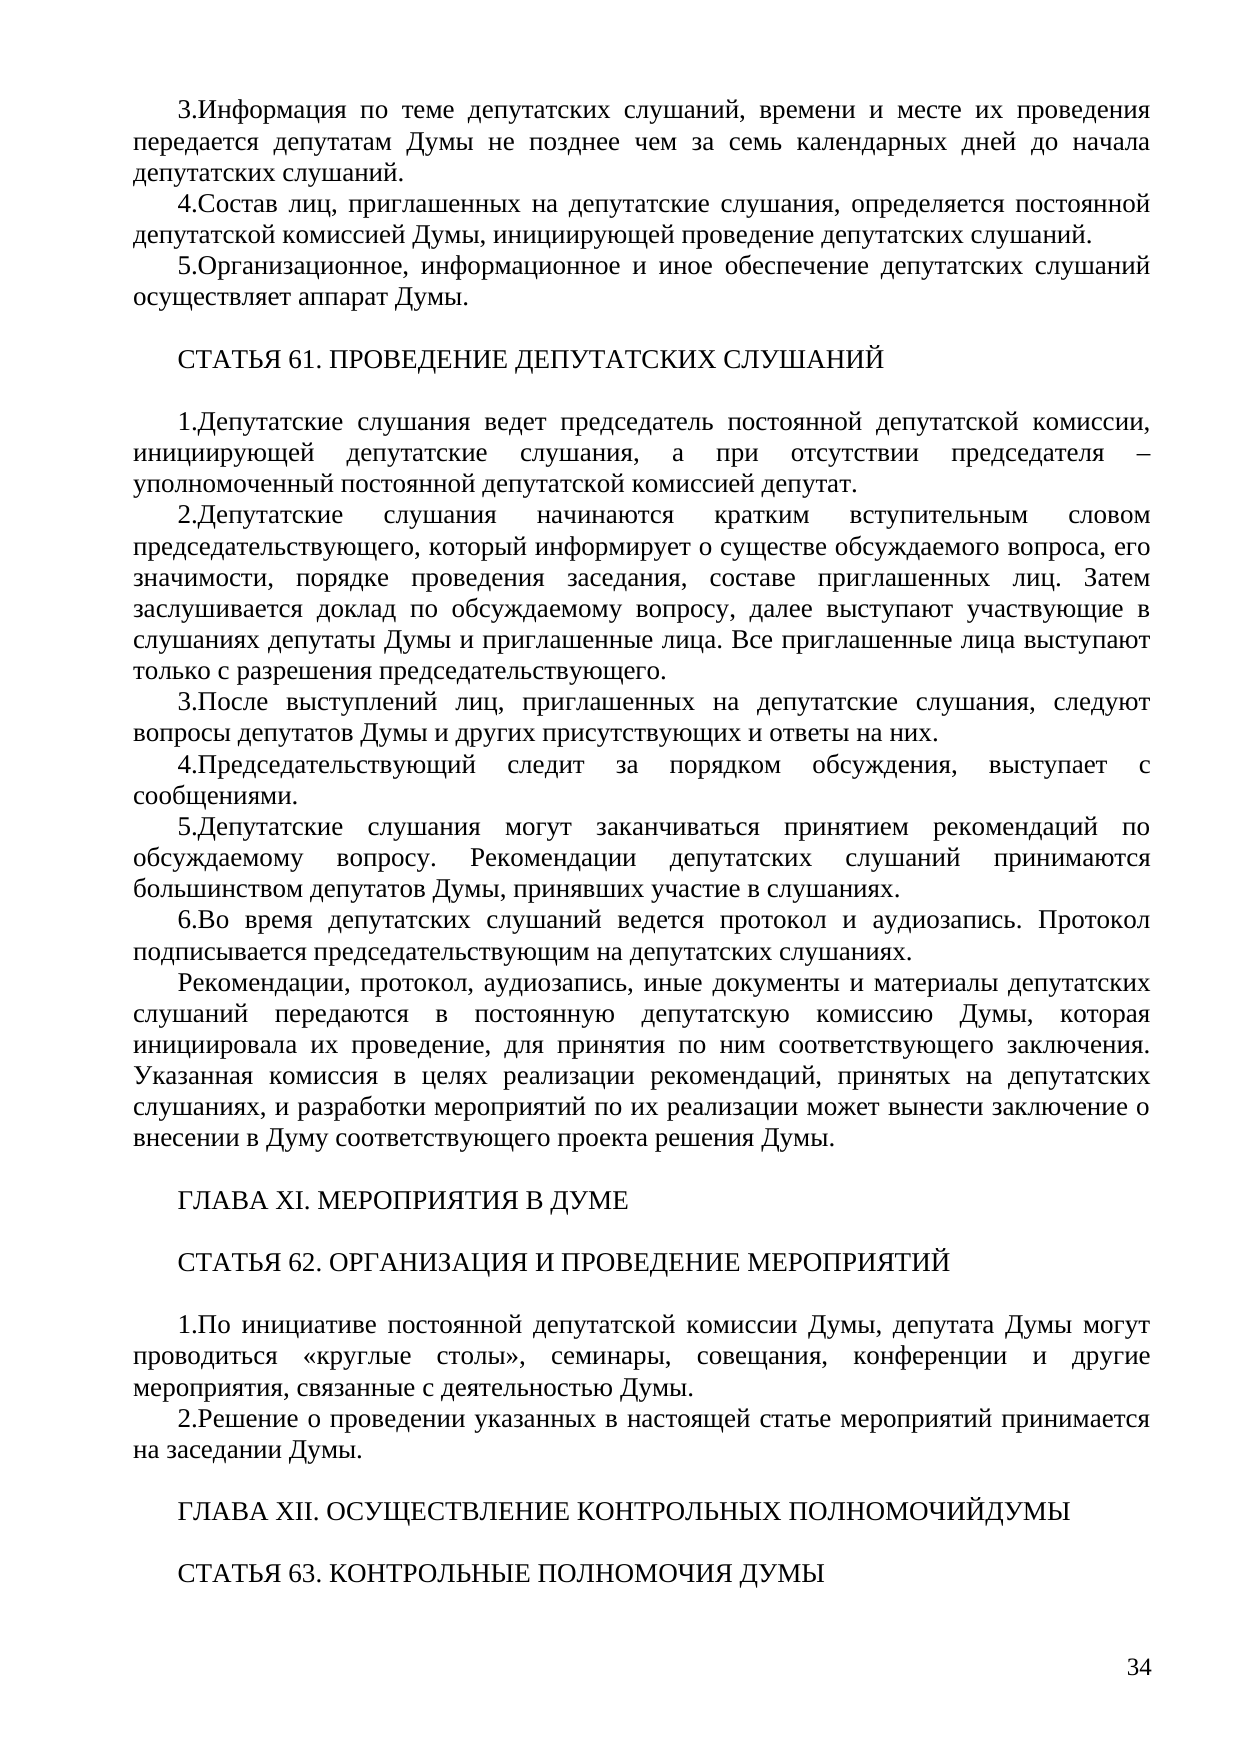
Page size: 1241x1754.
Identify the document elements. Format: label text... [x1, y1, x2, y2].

text СТАТЬЯ 62. ОРГАНИЗАЦИЯ И ПРОВЕДЕНИЕ МЕРОПРИЯТИЙ [133, 1246, 1152, 1277]
text 5.Организационное, информационное и иное обеспечение депутатских слушаний осуществляет аппарат Думы. [133, 249, 1152, 312]
text 3.Информация по теме депутатских слушаний, времени и месте их проведения передается депутатам Думы не позднее чем за семь календарных дней до начала депутатских слушаний. [133, 94, 1152, 187]
text 3.После выступлений лиц, приглашенных на депутатские слушания, следуют вопросы депутатов Думы и других присутствующих и ответы на них. [133, 685, 1152, 748]
text 6.Во время депутатских слушаний ведется протокол и аудиозапись. Протокол подписывается председательствующим на депутатских слушаниях. [133, 903, 1152, 966]
text 2.Решение о проведении указанных в настоящей статье мероприятий принимается на заседании Думы. [133, 1402, 1152, 1464]
text 4.Состав лиц, приглашенных на депутатские слушания, определяется постоянной депутатской комиссией Думы, инициирующей проведение депутатских слушаний. [133, 187, 1152, 249]
text 4.Председательствующий следит за порядком обсуждения, выступает с сообщениями. [133, 748, 1152, 810]
text 1.По инициативе постоянной депутатской комиссии Думы, депутата Думы могут проводиться «круглые столы», семинары, совещания, конференции и другие мероприятия, связанные с деятельностью Думы. [133, 1308, 1152, 1402]
text ГЛАВА XI. МЕРОПРИЯТИЯ В ДУМЕ [133, 1184, 1152, 1215]
text Статья 63. Контрольные полномочия Думы [133, 1557, 1152, 1589]
text ГЛАВА XII. Осуществление контрольных полномочийДумы [133, 1495, 1152, 1526]
text 1.Депутатские слушания ведет председатель постоянной депутатской комиссии, инициирующей депутатские слушания, а при отсутствии председателя – уполномоченный постоянной депутатской комиссией депутат. [133, 405, 1152, 498]
text Рекомендации, протокол, аудиозапись, иные документы и материалы депутатских слушаний передаются в постоянную депутатскую комиссию Думы, которая инициировала их проведение, для принятия по ним соответствующего заключения. Указанная комиссия в целях реализации рекомендаций, принятых на депутатских слушаниях, и разработки мероприятий по их реализации может вынести заключение о внесении в Думу соответствующего проекта решения Думы. [133, 966, 1152, 1153]
text 5.Депутатские слушания могут заканчиваться принятием рекомендаций по обсуждаемому вопросу. Рекомендации депутатских слушаний принимаются большинством депутатов Думы, принявших участие в слушаниях. [133, 810, 1152, 903]
text Статья 61. Проведение депутатских слушаний [133, 343, 1152, 374]
text 2.Депутатские слушания начинаются кратким вступительным словом председательствующего, который информирует о существе обсуждаемого вопроса, его значимости, порядке проведения заседания, составе приглашенных лиц. Затем заслушивается доклад по обсуждаемому вопросу, далее выступают участвующие в слушаниях депутаты Думы и приглашенные лица. Все приглашенные лица выступают только с разрешения председательствующего. [133, 498, 1152, 685]
